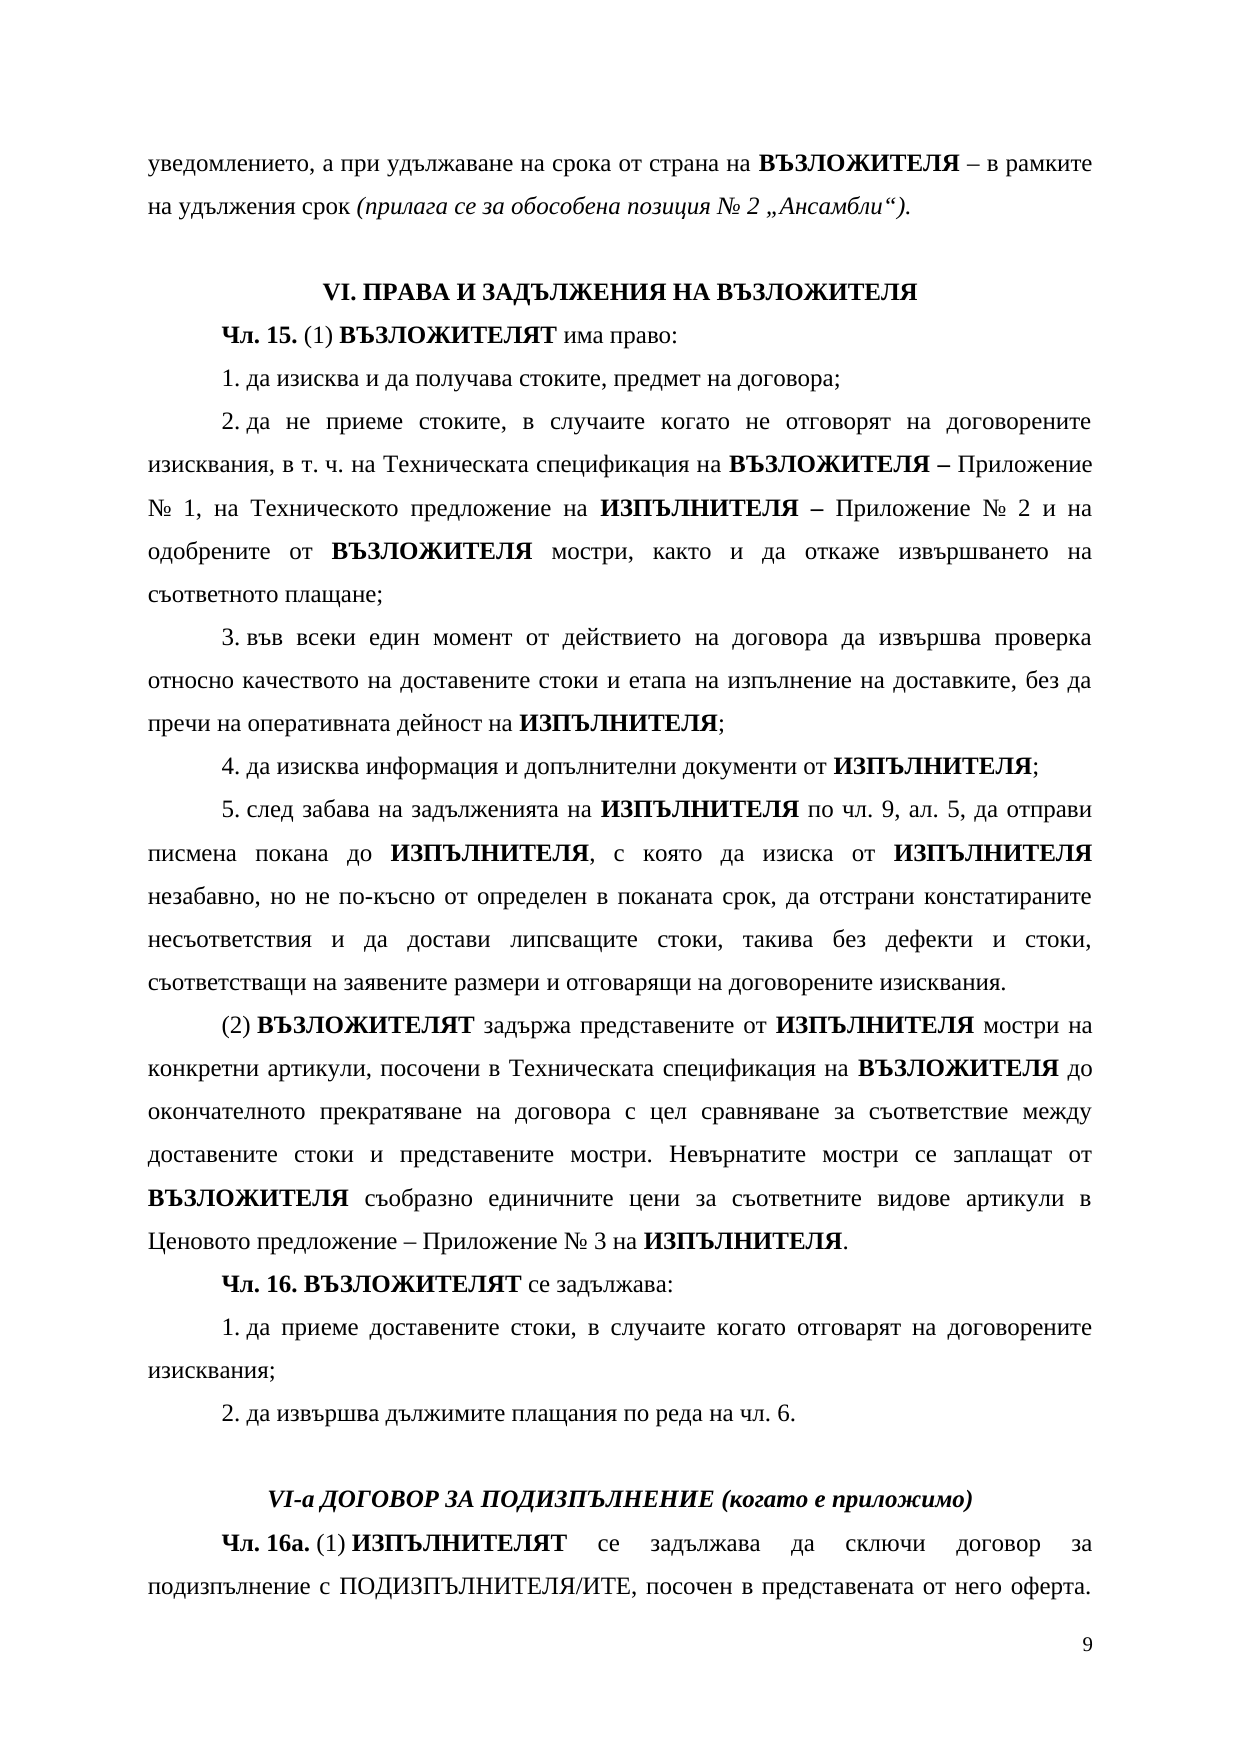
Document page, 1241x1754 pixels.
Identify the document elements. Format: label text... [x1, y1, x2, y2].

text 5. след забава на задълженията на ИЗПЪЛНИТЕЛЯ по чл. 9, ал. 5, да отправи писмена покана до ИЗПЪЛНИТЕЛЯ, с която да изиска от ИЗПЪЛНИТЕЛЯ незабавно, но не по-късно от определен в поканата срок, да отстрани констатираните несъответствия и да достави липсващите стоки, такива без дефекти и стоки, съответстващи на заявените размери и отговарящи на договорените изисквания. [148, 794, 1093, 996]
text 3. във всеки един момент от действието на договора да извършва проверка относно качеството на доставените стоки и етапа на изпълнение на доставките, без да пречи на оперативната дейност на ИЗПЪЛНИТЕЛЯ; [148, 622, 1093, 737]
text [148, 1528, 1093, 1599]
text Чл. 16. ВЪЗЛОЖИТЕЛЯТ се задължава: [148, 1269, 1093, 1298]
text 1. да изисква и да получава стоките, предмет на договора; [148, 363, 1093, 392]
text VI-а ДОГОВОР ЗА ПОДИЗПЪЛНЕНИЕ (когато е приложимо) [148, 1484, 1093, 1513]
text 1. да приеме доставените стоки, в случаите когато отговарят на договорените изисквания; [148, 1312, 1093, 1384]
text 4. да изисква информация и допълнителни документи от ИЗПЪЛНИТЕЛЯ; [148, 751, 1093, 780]
text VI. ПРАВА И ЗАДЪЛЖЕНИЯ НА ВЪЗЛОЖИТЕЛЯ [148, 277, 1093, 306]
text (2) ВЪЗЛОЖИТЕЛЯТ задържа представените от ИЗПЪЛНИТЕЛЯ мостри на конкретни артикули, посочени в Техническата спецификация на ВЪЗЛОЖИТЕЛЯ до окончателното прекратяване на договора с цел сравняване за съответствие между доставените стоки и представените мостри. Невърнатите мостри се заплащат от ВЪЗЛОЖИТЕЛЯ съобразно единичните цени за съответните видове артикули в Ценовото предложение – Приложение № 3 на ИЗПЪЛНИТЕЛЯ. [148, 1010, 1093, 1254]
text Чл. 15. (1) ВЪЗЛОЖИТЕЛЯТ има право: [148, 320, 1093, 349]
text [148, 148, 1093, 219]
text 2. да извършва дължимите плащания по реда на чл. 6. [148, 1398, 1093, 1427]
text 2. да не приеме стоките, в случаите когато не отговорят на договорените изисквания, в т. ч. на Техническата спецификация на ВЪЗЛОЖИТЕЛЯ – Приложение № 1, на Техническото предложение на ИЗПЪЛНИТЕЛЯ – Приложение № 2 и на одобрените от ВЪЗЛОЖИТЕЛЯ мостри, както и да откаже извършването на съответното плащане; [148, 406, 1093, 608]
